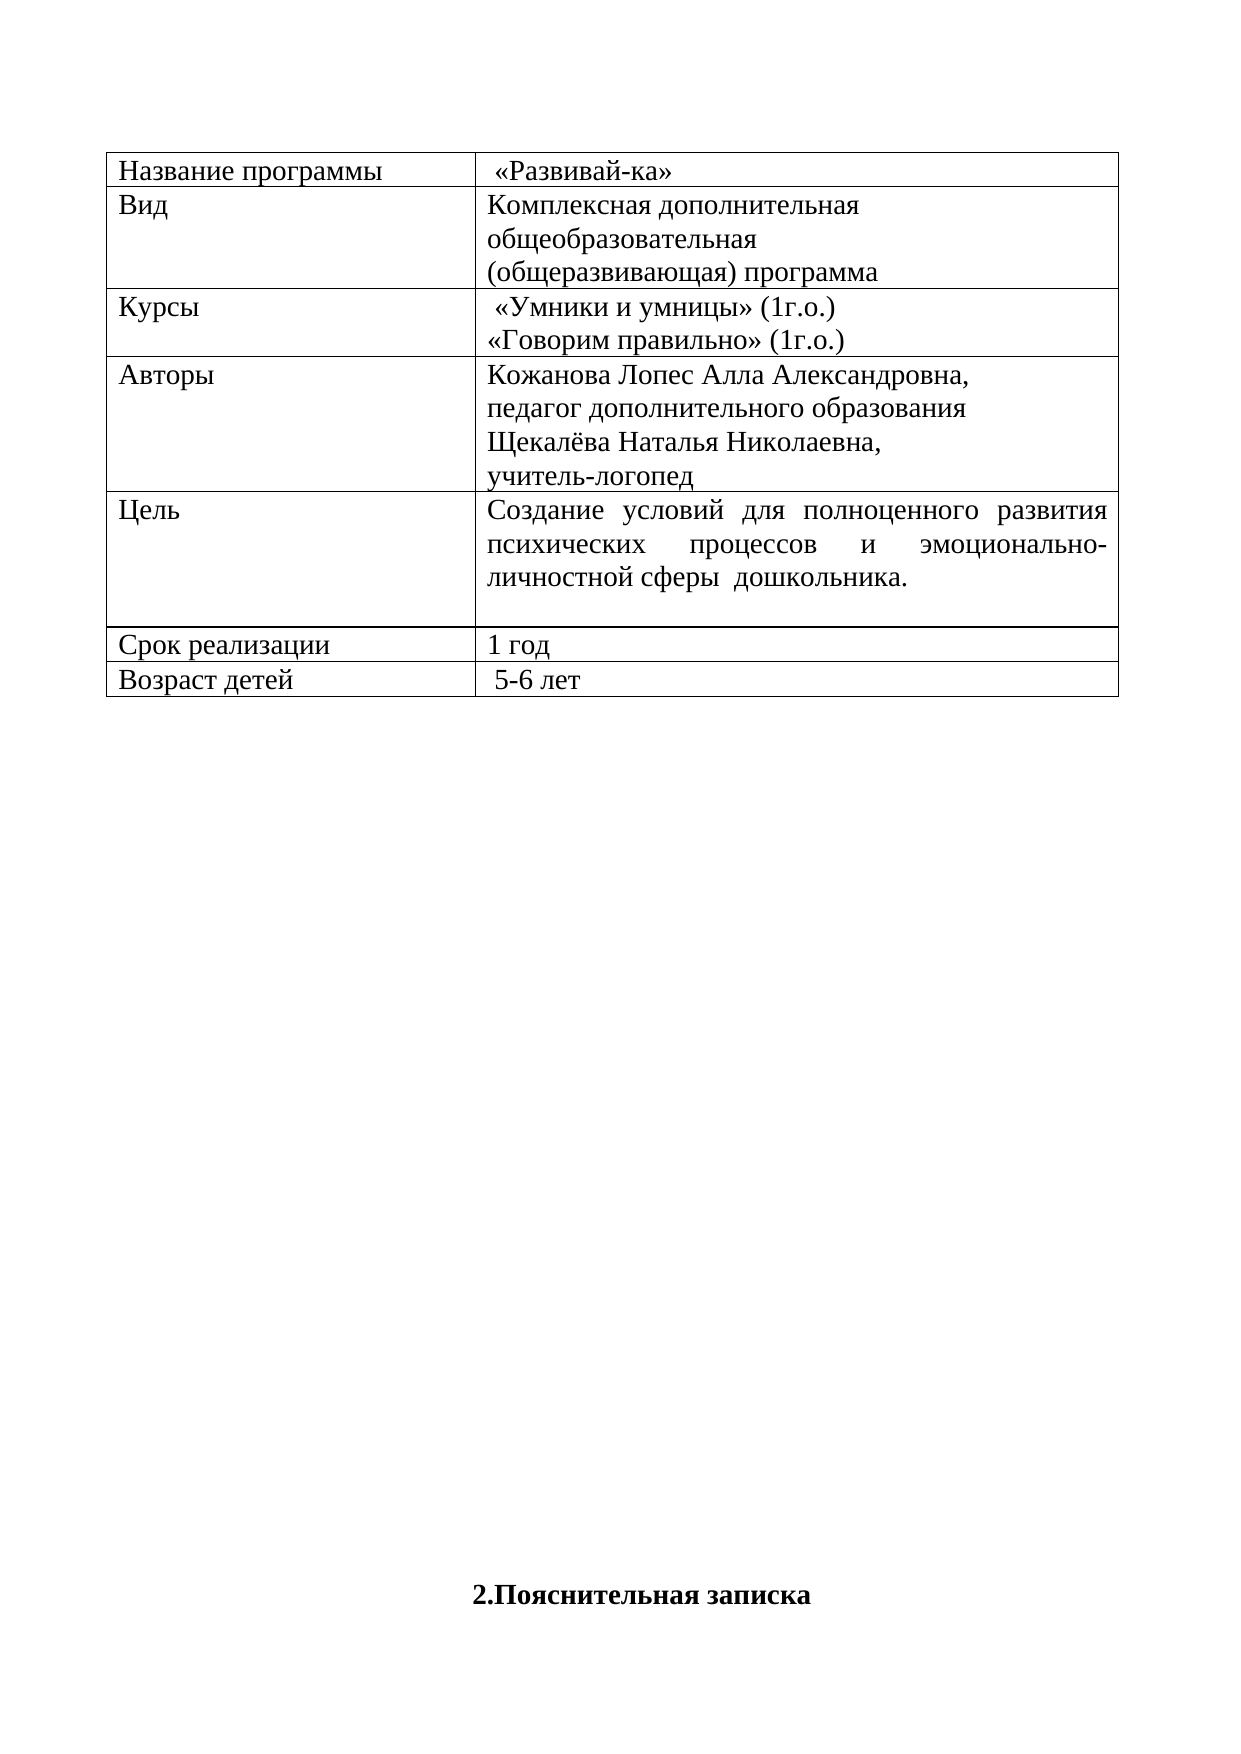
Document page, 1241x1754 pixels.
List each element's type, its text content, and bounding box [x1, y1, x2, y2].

table_cell Создание условий для полноценного развития психических процессов и эмоционально-личностной сферы дошкольника. [476, 492, 1118, 626]
table_header «Развивай-ка» [476, 153, 1118, 186]
table_cell Кожанова Лопес Алла Александровна, педагог дополнительного образования Щекалёва Наталья Николаевна, учитель-логопед [476, 357, 1118, 491]
table_cell Авторы [107, 357, 475, 491]
table_cell Комплексная дополнительная общеобразовательная (общеразвивающая) программа [476, 187, 1118, 288]
table_cell 1 год [476, 628, 1118, 661]
table_cell Возраст детей [107, 662, 475, 696]
text 2.Пояснительная записка [118, 1577, 1165, 1611]
table_header Название программы [107, 153, 475, 186]
table_cell «Умники и умницы» (1г.о.) «Говорим правильно» (1г.о.) [476, 289, 1118, 356]
table_cell Вид [107, 187, 475, 288]
table_cell Цель [107, 492, 475, 626]
table_cell Курсы [107, 289, 475, 356]
table_cell 5-6 лет [476, 662, 1118, 696]
table_cell Срок реализации [107, 628, 475, 661]
